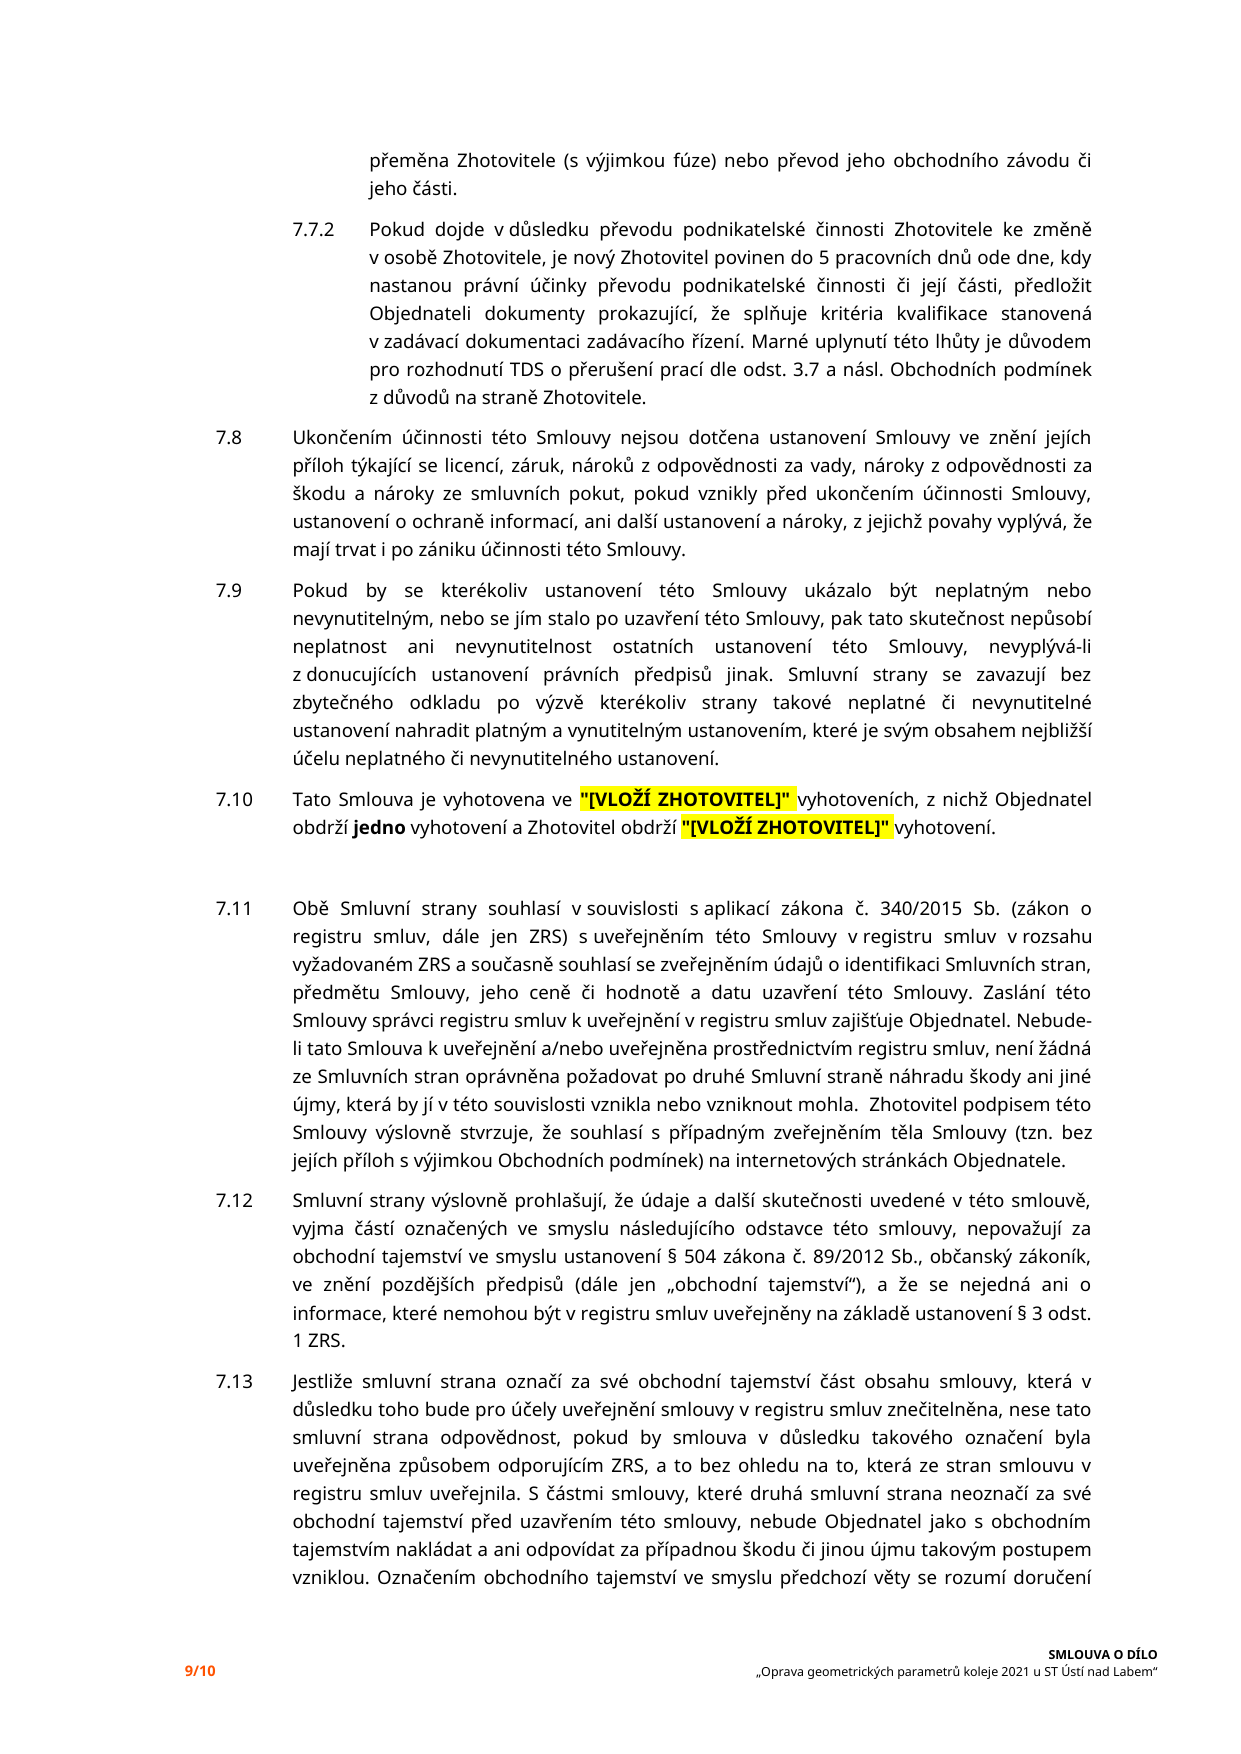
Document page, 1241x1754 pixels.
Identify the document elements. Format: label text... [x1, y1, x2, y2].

text Smluvní strany výslovně prohlašují, že údaje a další skutečnosti uvedené v této smlouvě, vyjma částí označených ve smyslu následujícího odstavce této smlouvy, nepovažují za obchodní tajemství ve smyslu ustanovení § 504 zákona č. 89/2012 Sb., občanský zákoník, ve znění pozdějších předpisů (dále jen „obchodní tajemství“), a že se nejedná ani o informace, které nemohou být v registru smluv uveřejněny na základě ustanovení § 3 odst. 1 ZRS. [216, 1188, 1093, 1353]
text Pokud dojde v důsledku převodu podnikatelské činnosti Zhotovitele ke změně v osobě Zhotovitele, je nový Zhotovitel povinen do 5 pracovních dnů ode dne, kdy nastanou právní účinky převodu podnikatelské činnosti či její části, předložit Objednateli dokumenty prokazující, že splňuje kritéria kvalifikace stanovená v zadávací dokumentaci zadávacího řízení. Marné uplynutí této lhůty je důvodem pro rozhodnutí TDS o přerušení prací dle odst. 3.7 a násl. Obchodních podmínek z důvodů na straně Zhotovitele. [292, 216, 1093, 410]
text Ukončením účinnosti této Smlouvy nejsou dotčena ustanovení Smlouvy ve znění jejích příloh týkající se licencí, záruk, nároků z odpovědnosti za vady, nároky z odpovědnosti za škodu a nároky ze smluvních pokut, pokud vznikly před ukončením účinnosti Smlouvy, ustanovení o ochraně informací, ani další ustanovení a nároky, z jejichž povahy vyplývá, že mají trvat i po zániku účinnosti této Smlouvy. [216, 425, 1093, 562]
text Pokud by se kterékoliv ustanovení této Smlouvy ukázalo být neplatným nebo nevynutitelným, nebo se jím stalo po uzavření této Smlouvy, pak tato skutečnost nepůsobí neplatnost ani nevynutitelnost ostatních ustanovení této Smlouvy, nevyplývá-li z donucujících ustanovení právních předpisů jinak. Smluvní strany se zavazují bez zbytečného odkladu po výzvě kterékoliv strany takové neplatné či nevynutitelné ustanovení nahradit platným a vynutitelným ustanovením, které je svým obsahem nejbližší účelu neplatného či nevynutitelného ustanovení. [216, 577, 1093, 771]
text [292, 147, 1093, 201]
list Tato Smlouva je vyhotovena ve vyhotoveních, z nichž Objednatel obdrží jedno vyhotovení a Zhotovitel obdrží vyhotovení. [216, 786, 1093, 839]
text Obě Smluvní strany souhlasí v souvislosti s aplikací zákona č. 340/2015 Sb. (zákon o registru smluv, dále jen ZRS) s uveřejněním této Smlouvy v registru smluv v rozsahu vyžadovaném ZRS a současně souhlasí se zveřejněním údajů o identifikaci Smluvních stran, předmětu Smlouvy, jeho ceně či hodnotě a datu uzavření této Smlouvy. Zaslání této Smlouvy správci registru smluv k uveřejnění v registru smluv zajišťuje Objednatel. Nebude-li tato Smlouva k uveřejnění a/nebo uveřejněna prostřednictvím registru smluv, není žádná ze Smluvních stran oprávněna požadovat po druhé Smluvní straně náhradu škody ani jiné újmy, která by jí v této souvislosti vznikla nebo vzniknout mohla. Zhotovitel podpisem této Smlouvy výslovně stvrzuje, že souhlasí s případným zveřejněním těla Smlouvy (tzn. bez jejích příloh s výjimkou Obchodních podmínek) na internetových stránkách Objednatele. [216, 895, 1093, 1173]
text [216, 1368, 1093, 1590]
